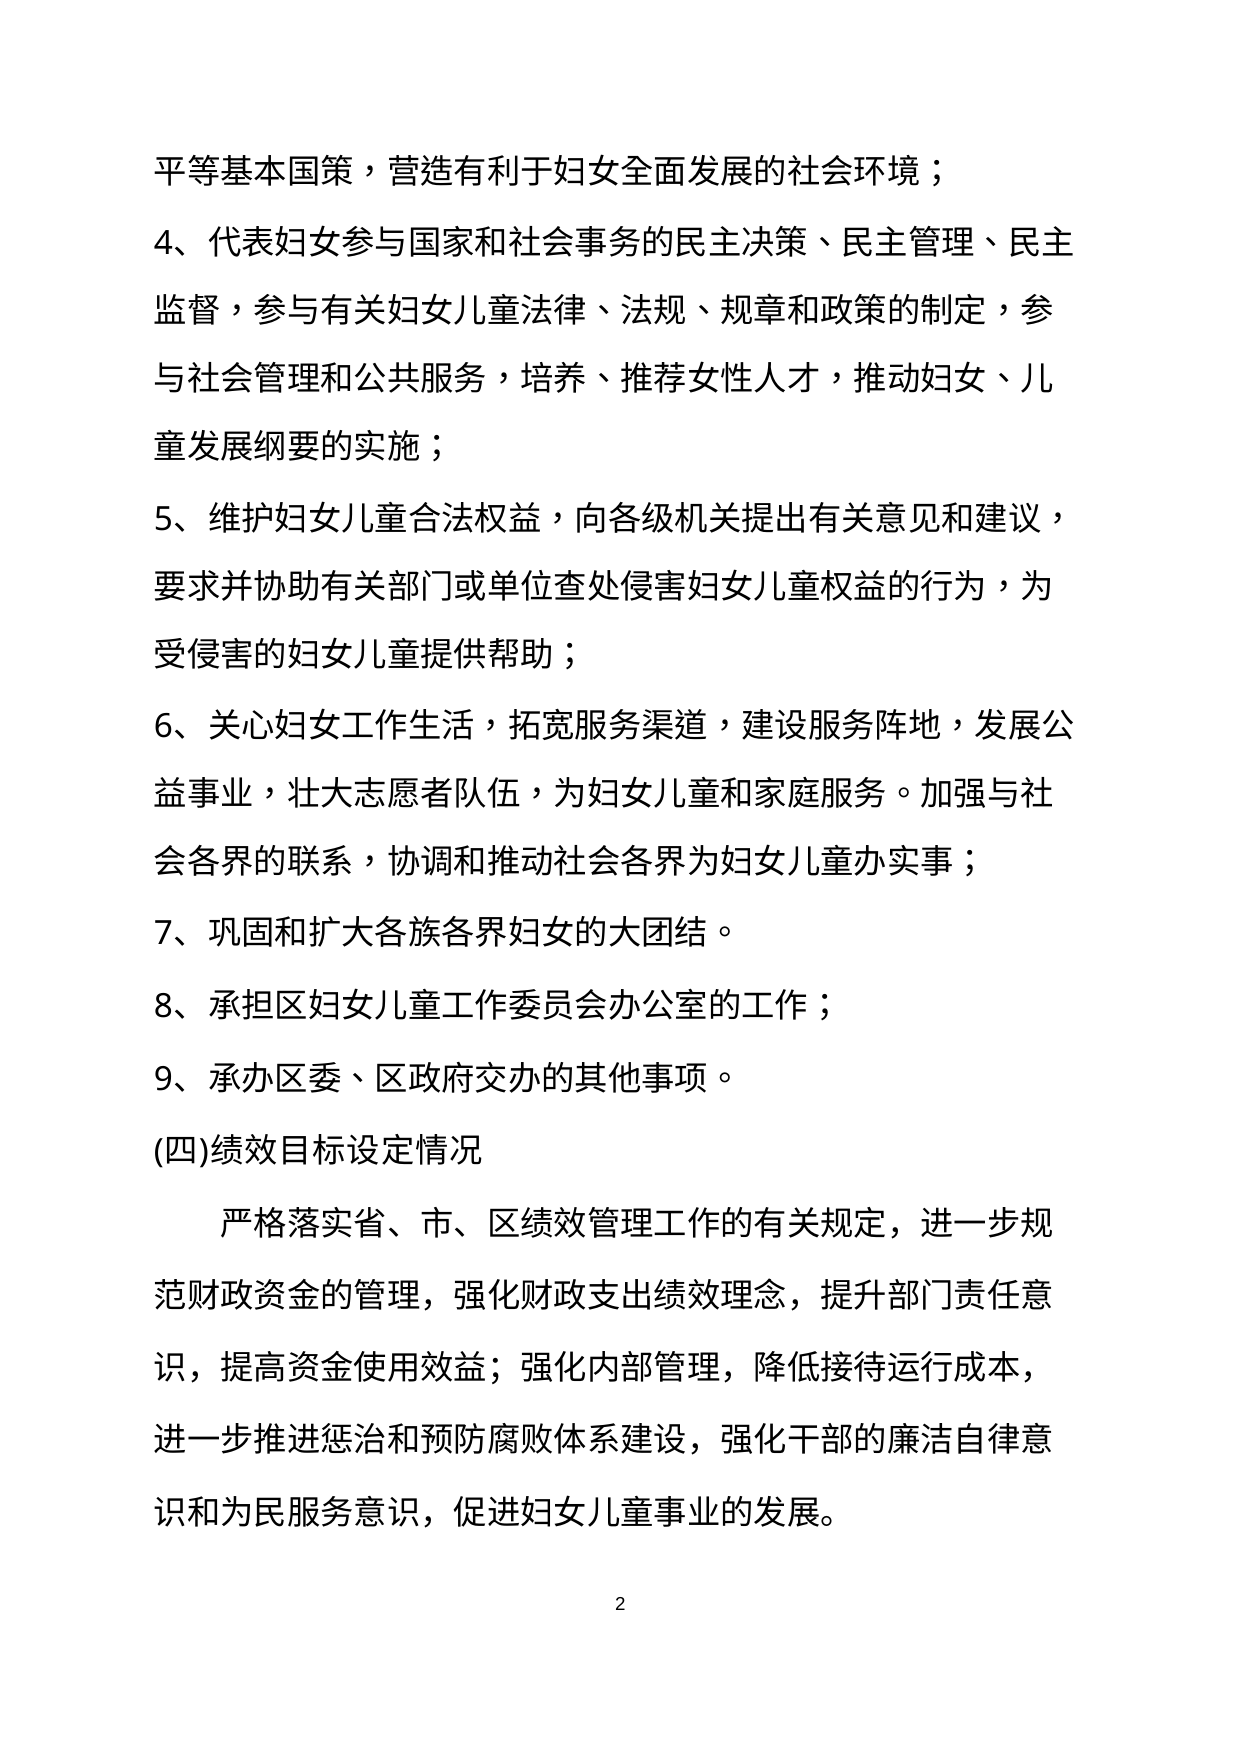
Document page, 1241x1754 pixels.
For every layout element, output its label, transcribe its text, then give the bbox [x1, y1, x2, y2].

list 承担区妇女儿童工作委员会办公室的工作； [153, 979, 1087, 1027]
list 巩固和扩大各族各界妇女的大团结。 [153, 906, 1087, 954]
list 代表妇女参与国家和社会事务的民主决策、民主管理、民主监督，参与有关妇女儿童法律、法规、规章和政策的制定，参与社会管理和公共服务，培养、推荐女性人才，推动妇女、儿童发展纲要的实施； [153, 216, 1087, 468]
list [153, 148, 1087, 193]
list 关心妇女工作生活，拓宽服务渠道，建设服务阵地，发展公益事业，壮大志愿者队伍，为妇女儿童和家庭服务。加强与社会各界的联系，协调和推动社会各界为妇女儿童办实事； [153, 699, 1087, 883]
list 维护妇女儿童合法权益，向各级机关提出有关意见和建议，要求并协助有关部门或单位查处侵害妇女儿童权益的行为，为受侵害的妇女儿童提供帮助； [153, 491, 1087, 676]
list 严格落实省、市、区绩效管理工作的有关规定，进一步规范财政资金的管理，强化财政支出绩效理念，提升部门责任意识，提高资金使用效益；强化内部管理，降低接待运行成本，进一步推进惩治和预防腐败体系建设，强化干部的廉洁自律意识和为民服务意识，促进妇女儿童事业的发展。 [153, 1196, 1087, 1534]
list 承办区委、区政府交办的其他事项。 (四)绩效目标设定情况 [153, 1051, 1087, 1172]
